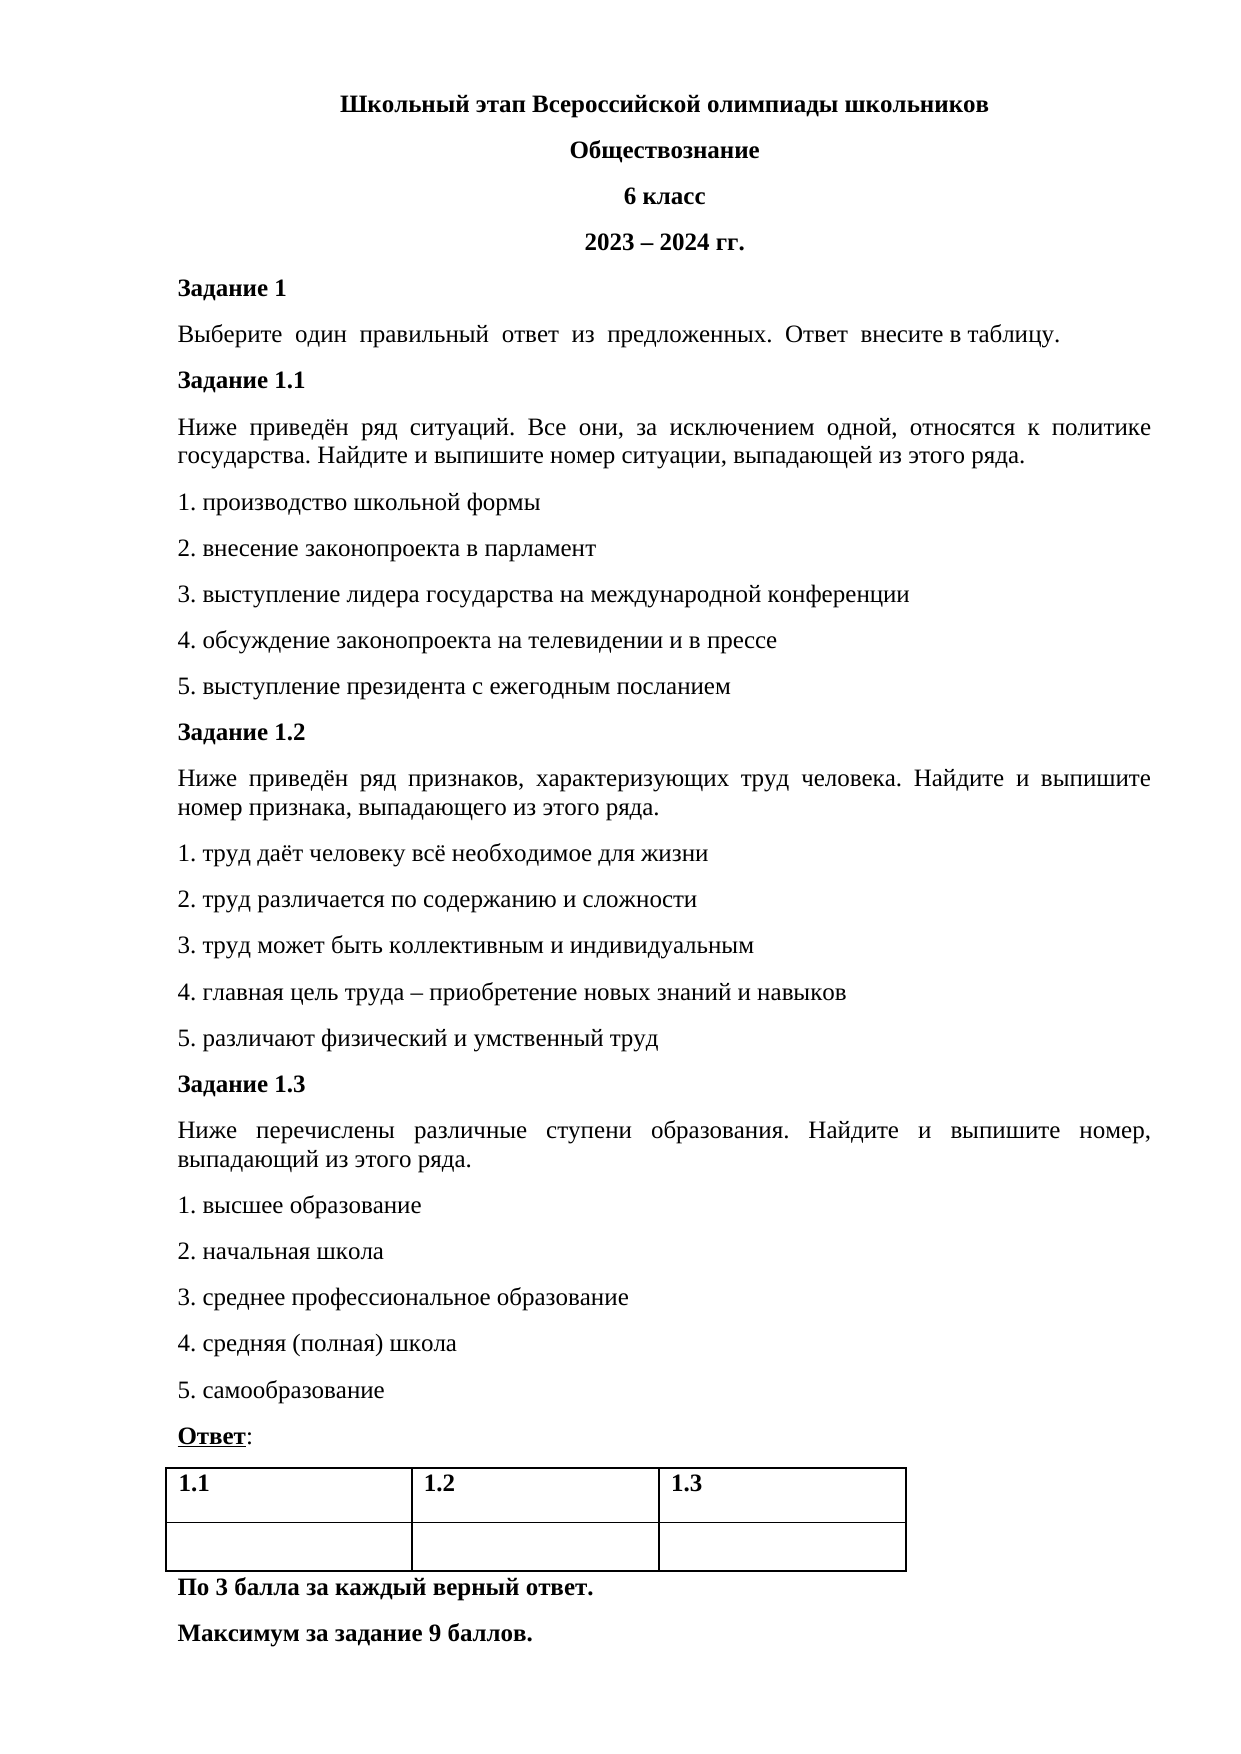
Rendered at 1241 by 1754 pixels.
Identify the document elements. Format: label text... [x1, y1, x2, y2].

table_cell [167, 1523, 411, 1570]
text 2023 – 2024 гг. [177, 227, 1152, 256]
text Максимум за задание 9 баллов. [177, 1618, 1152, 1647]
text Школьный этап Всероссийской олимпиады школьников [177, 89, 1152, 117]
text 4. главная цель труда – приобретение новых знаний и навыков [177, 977, 1152, 1006]
table_cell [413, 1523, 658, 1570]
table_header 1.1 [167, 1469, 411, 1522]
table_cell [660, 1523, 905, 1570]
text 4. средняя (полная) школа [177, 1328, 1152, 1357]
text Задание 1 [177, 273, 1152, 302]
text Задание 1.3 [177, 1069, 1152, 1098]
text 3. труд может быть коллективным и индивидуальным [177, 931, 1152, 959]
text 4. обсуждение законопроекта на телевидении и в прессе [177, 625, 1152, 654]
table_header 1.2 [413, 1469, 658, 1522]
text Задание 1.2 [177, 717, 1152, 746]
text Ниже перечислены различные ступени образования. Найдите и выпишите номер, выпадающий из этого ряда. [177, 1115, 1152, 1173]
text 1. высшее образование [177, 1190, 1152, 1219]
text 1. труд даёт человеку всё необходимое для жизни [177, 838, 1152, 867]
text 6 класс [177, 181, 1152, 210]
table_header 1.3 [660, 1469, 905, 1522]
text По 3 балла за каждый верный ответ. [177, 1572, 1152, 1600]
text 2. внесение законопроекта в парламент [177, 533, 1152, 561]
text 5. самообразование [177, 1375, 1152, 1403]
text Ответ: [177, 1421, 1152, 1449]
text Обществознание [177, 135, 1152, 163]
text 2. труд различается по содержанию и сложности [177, 884, 1152, 913]
text 5. различают физический и умственный труд [177, 1023, 1152, 1052]
text Ниже приведён ряд ситуаций. Все они, за исключением одной, относятся к политике государства. Найдите и выпишите номер ситуации, выпадающей из этого ряда. [177, 412, 1152, 469]
text 2. начальная школа [177, 1236, 1152, 1265]
text Задание 1.1 [177, 366, 1152, 394]
text 3. среднее профессиональное образование [177, 1282, 1152, 1311]
text 1. производство школьной формы [177, 487, 1152, 515]
text 3. выступление лидера государства на международной конференции [177, 579, 1152, 608]
text Ниже приведён ряд признаков, характеризующих труд человека. Найдите и выпишите номер признака, выпадающего из этого ряда. [177, 763, 1152, 821]
text 5. выступление президента с ежегодным посланием [177, 671, 1152, 700]
text Выберите один правильный ответ из предложенных. Ответ внесите в таблицу. [177, 319, 1152, 348]
